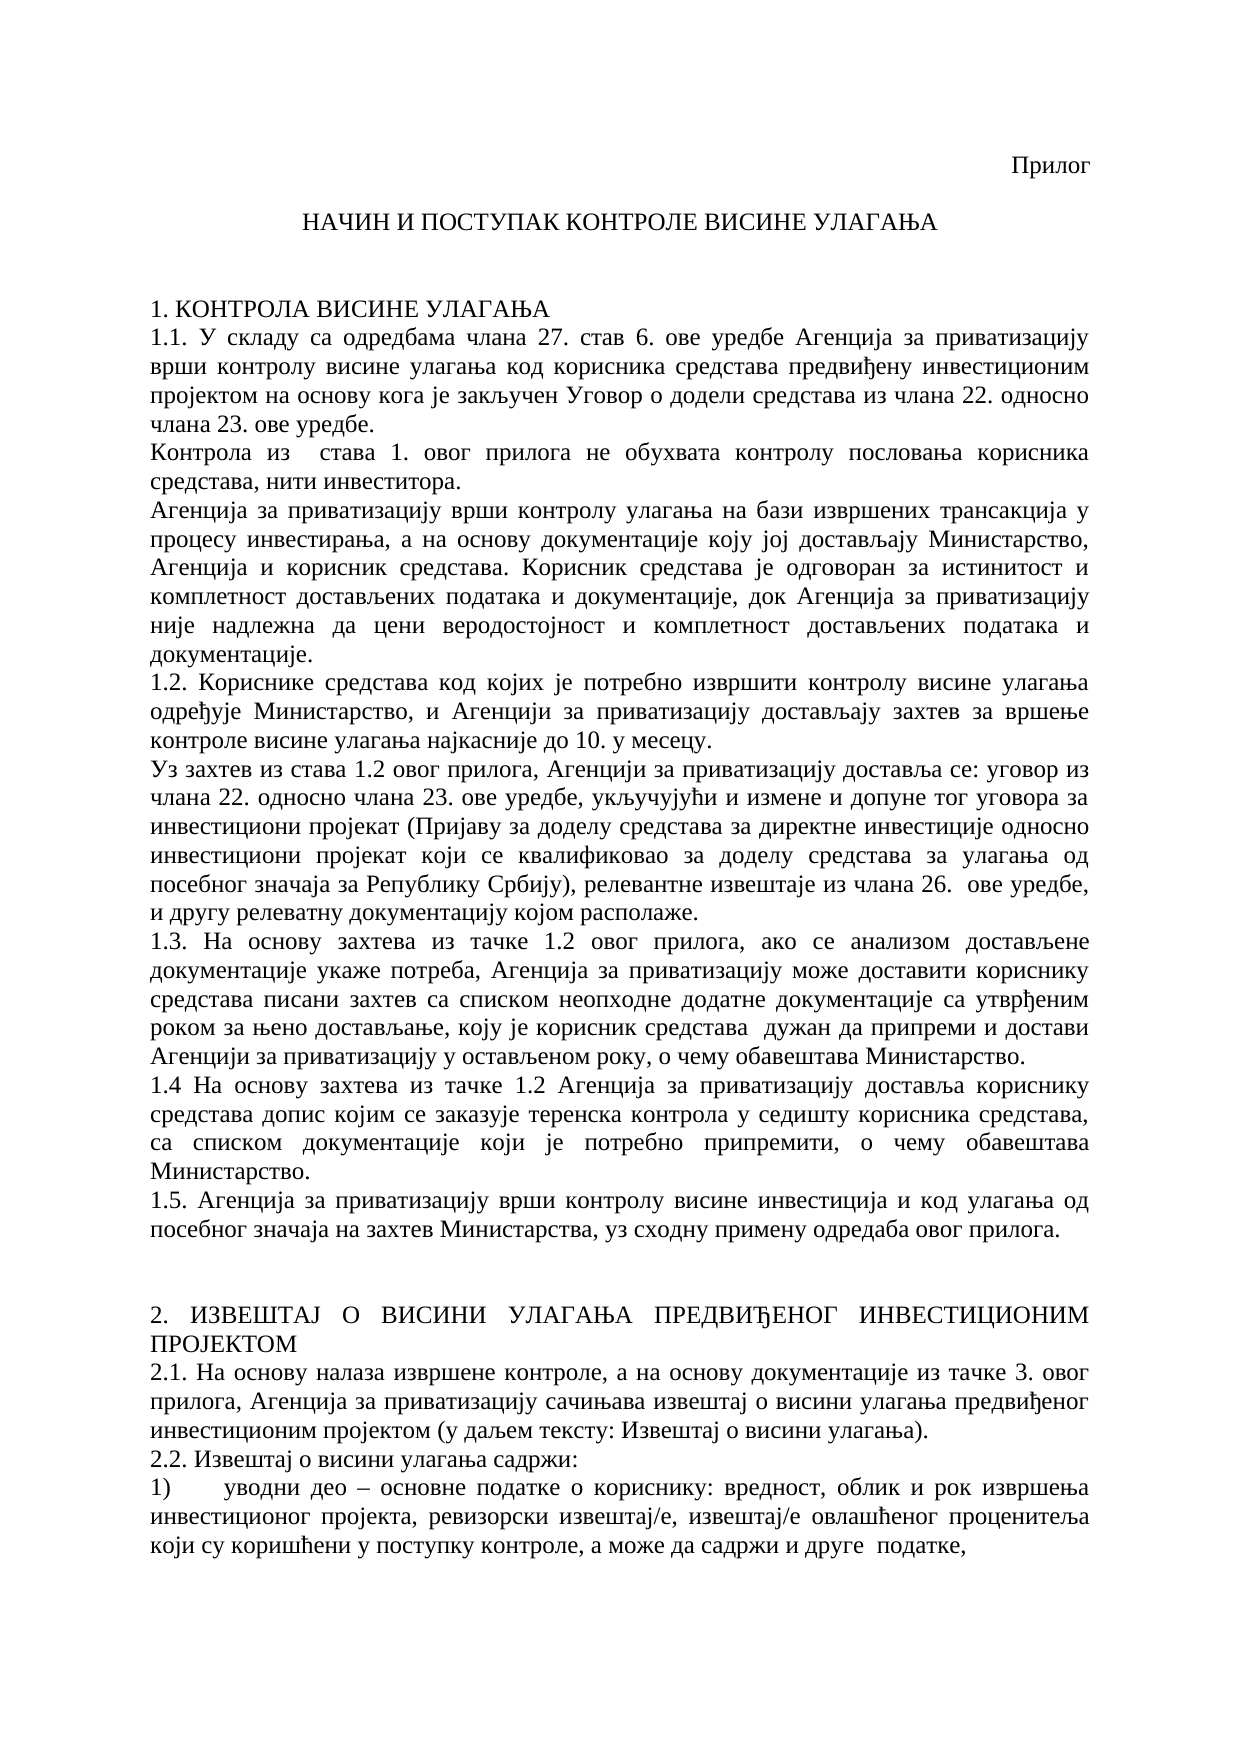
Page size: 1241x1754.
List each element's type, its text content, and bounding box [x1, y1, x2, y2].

text 1.2. Кориснике средстава код којих је потребно извршити контролу висине улагања одређује Министарство, и Агенцији за приватизацију достављају захтев за вршење контроле висине улагања најкасније до 10. у месецу. [150, 667, 1090, 754]
text 1.1. У складу са одредбама члана 27. став 6. ове уредбе Агенција за приватизацију врши контролу висине улагања код корисника средстава предвиђену инвестиционим пројектом на основу кога је закључен Уговор о додели средстава из члана 22. односно члана 23. ове уредбе. [150, 322, 1090, 437]
text 2.2. Извештај о висини улагања садржи: [150, 1444, 1090, 1472]
text 1.3. На основу захтева из тачке 1.2 овог прилога, ако се анализом достављене документације укаже потреба, Агенција за приватизацију може доставити кориснику средстава писани захтев са списком неопходне додатне документације са утврђеним роком за њено достављање, коју је корисник средстава дужан да припреми и достави Агенцији за приватизацију у остављеном року, о чему обавештава Министарство. [150, 926, 1090, 1070]
text 1.4 На основу захтева из тачке 1.2 Агенција за приватизацију доставља кориснику средстава допис којим се заказује теренска контрола у седишту корисника средстава, са списком документације који је потребно припремити, о чему обавештава Министарство. [150, 1070, 1090, 1185]
text 1) уводни део – основне податке о кориснику: вредност, облик и рок извршења инвестиционог пројекта, ревизорски извештај/е, извештај/е овлашћеног проценитеља који су коришћени у поступку контроле, а може да садржи и друге податке, [150, 1472, 1090, 1559]
text 2.1. На основу налаза извршене контроле, а на основу документације из тачке 3. овог прилога, Агенција за приватизацију сачињава извештај о висини улагања предвиђеног инвестиционим пројектом (у даљем тексту: Извештај о висини улагања). [150, 1357, 1090, 1444]
text 2. ИЗВЕШТАЈ О ВИСИНИ УЛАГАЊА ПРЕДВИЂЕНОГ ИНВЕСТИЦИОНИМ ПРОЈЕКТОМ [150, 1300, 1090, 1357]
text НАЧИН И ПОСТУПАК КОНТРОЛЕ ВИСИНЕ УЛАГАЊА [150, 207, 1090, 236]
text 1.5. Агенција за приватизацију врши контролу висине инвестиција и код улагања од посебног значаја на захтев Министарства, уз сходну примену одредаба овог прилога. [150, 1185, 1090, 1242]
text Прилог [150, 150, 1090, 179]
text 1. КОНТРОЛА ВИСИНЕ УЛАГАЊА [150, 294, 1090, 322]
text Агенција за приватизацију врши контролу улагања на бази извршених трансакција у процесу инвестирања, а на основу документације коју јој достављају Министарство, Агенција и корисник средстава. Корисник средстава је одговоран за истинитост и комплетност достављених података и документације, док Агенција за приватизацију није надлежна да цени веродостојност и комплетност достављених података и документације. [150, 495, 1090, 667]
text Уз захтев из става 1.2 овог прилога, Агенцији за приватизацију доставља се: уговор из члана 22. односно члана 23. ове уредбе, укључујући и измене и допуне тог уговора за инвестициони пројекат (Пријаву за доделу средстава за директне инвестиције односно инвестициони пројекат који се квалификовао за доделу средстава за улагања од посебног значаја за Републику Србију), релевантне извештаје из члана 26. ове уредбе, и другу релеватну документацију којом располаже. [150, 754, 1090, 926]
text Контрола из става 1. овог прилога не обухвата контролу пословања корисника средстава, нити инвеститора. [150, 437, 1090, 495]
